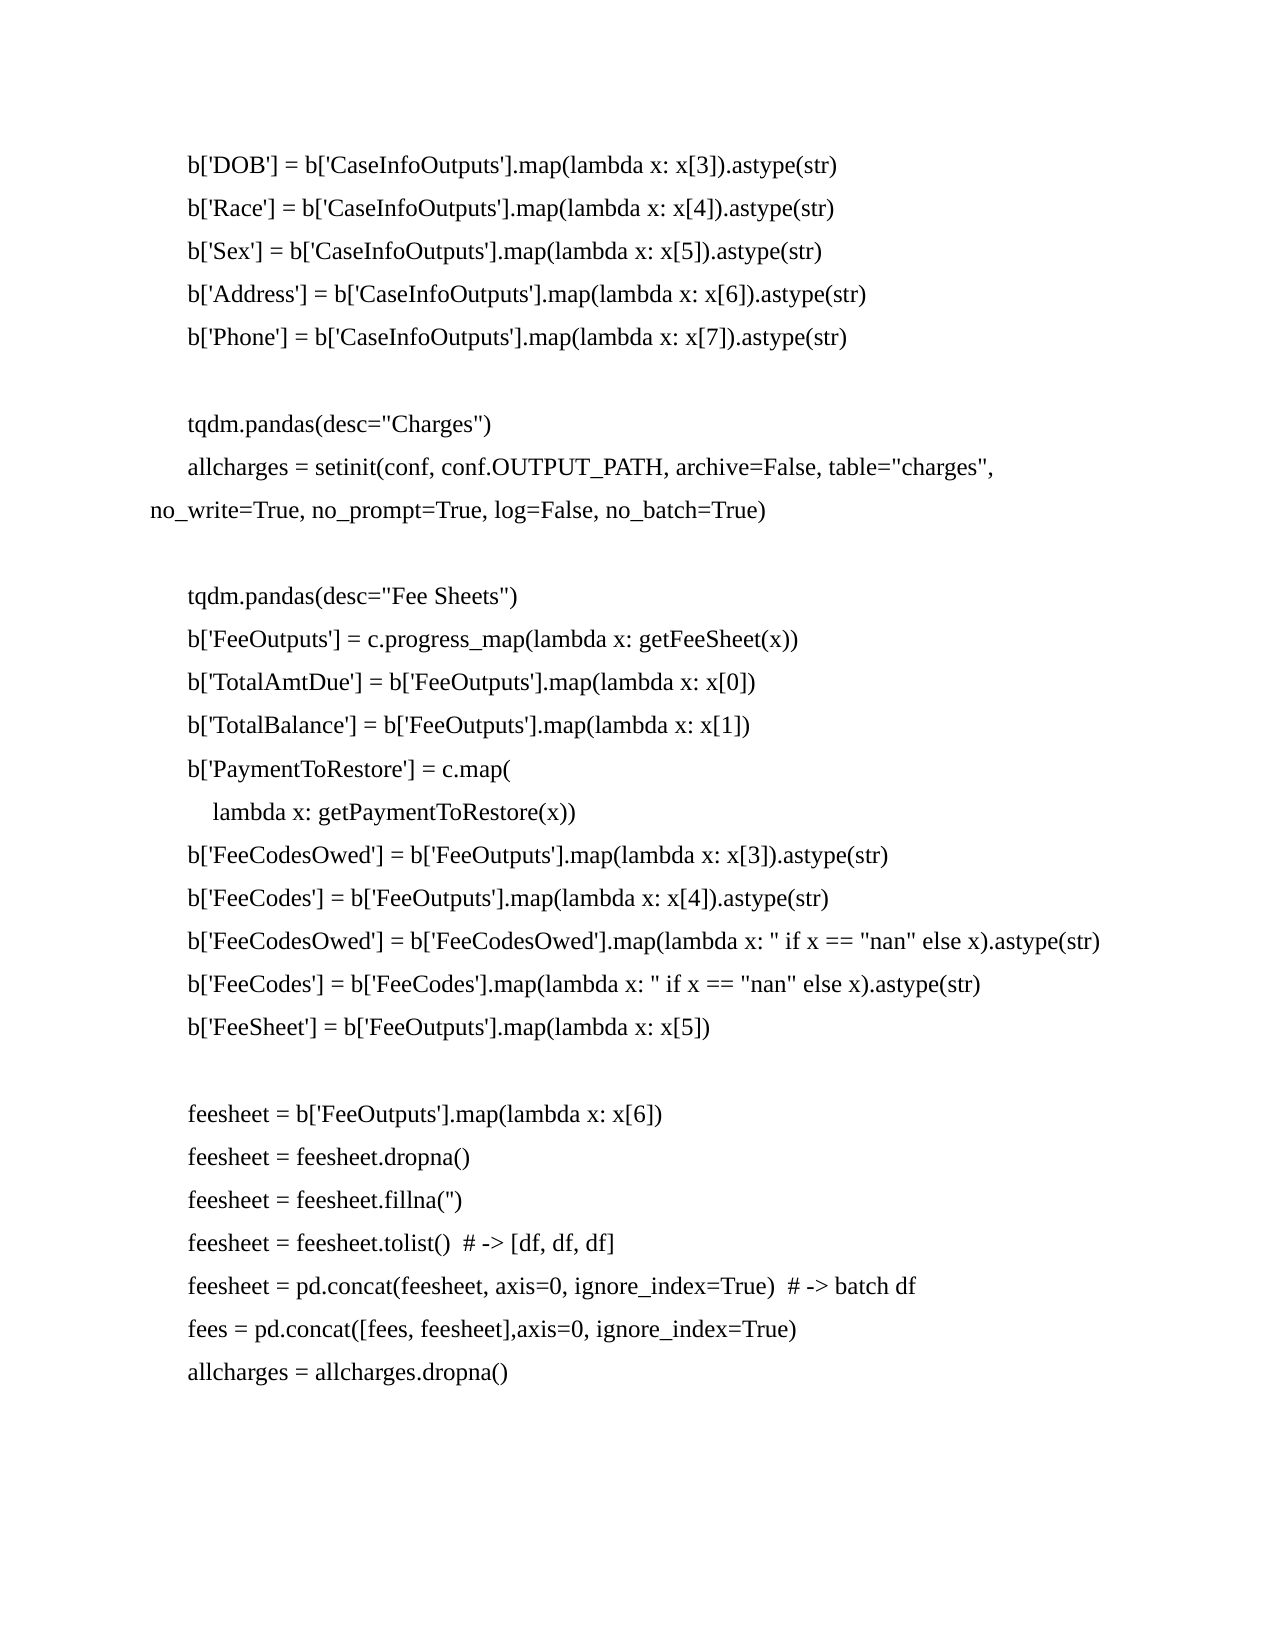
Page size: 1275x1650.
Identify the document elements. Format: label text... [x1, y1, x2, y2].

text b['Race'] = b['CaseInfoOutputs'].map(lambda x: x[4]).astype(str) [150, 193, 1125, 222]
text b['TotalBalance'] = b['FeeOutputs'].map(lambda x: x[1]) [150, 711, 1125, 739]
text b['DOB'] = b['CaseInfoOutputs'].map(lambda x: x[3]).astype(str) [150, 150, 1125, 179]
text b['FeeCodes'] = b['FeeCodes'].map(lambda x: '' if x == "nan" else x).astype(str) [150, 969, 1125, 998]
text b['FeeCodes'] = b['FeeOutputs'].map(lambda x: x[4]).astype(str) [150, 883, 1125, 912]
text b['FeeCodesOwed'] = b['FeeOutputs'].map(lambda x: x[3]).astype(str) [150, 840, 1125, 869]
text b['Sex'] = b['CaseInfoOutputs'].map(lambda x: x[5]).astype(str) [150, 236, 1125, 265]
text b['Phone'] = b['CaseInfoOutputs'].map(lambda x: x[7]).astype(str) [150, 322, 1125, 351]
text b['PaymentToRestore'] = c.map( [150, 754, 1125, 782]
text lambda x: getPaymentToRestore(x)) [150, 797, 1125, 826]
text b['FeeSheet'] = b['FeeOutputs'].map(lambda x: x[5]) [150, 1012, 1125, 1041]
text feesheet = b['FeeOutputs'].map(lambda x: x[6]) [150, 1099, 1125, 1127]
text feesheet = feesheet.tolist() # -> [df, df, df] [150, 1228, 1125, 1257]
text fees = pd.concat([fees, feesheet],axis=0, ignore_index=True) [150, 1314, 1125, 1343]
text feesheet = feesheet.dropna() [150, 1142, 1125, 1171]
text feesheet = pd.concat(feesheet, axis=0, ignore_index=True) # -> batch df [150, 1271, 1125, 1300]
text tqdm.pandas(desc="Charges") [150, 409, 1125, 437]
text b['FeeOutputs'] = c.progress_map(lambda x: getFeeSheet(x)) [150, 624, 1125, 653]
text b['FeeCodesOwed'] = b['FeeCodesOwed'].map(lambda x: '' if x == "nan" else x).astype(str) [150, 926, 1125, 955]
text allcharges = allcharges.dropna() [150, 1357, 1125, 1386]
text b['TotalAmtDue'] = b['FeeOutputs'].map(lambda x: x[0]) [150, 667, 1125, 696]
text allcharges = setinit(conf, conf.OUTPUT_PATH, archive=False, table="charges", no_write=True, no_prompt=True, log=False, no_batch=True) [150, 452, 1125, 524]
text b['Address'] = b['CaseInfoOutputs'].map(lambda x: x[6]).astype(str) [150, 279, 1125, 308]
text tqdm.pandas(desc="Fee Sheets") [150, 581, 1125, 610]
text feesheet = feesheet.fillna('') [150, 1185, 1125, 1214]
